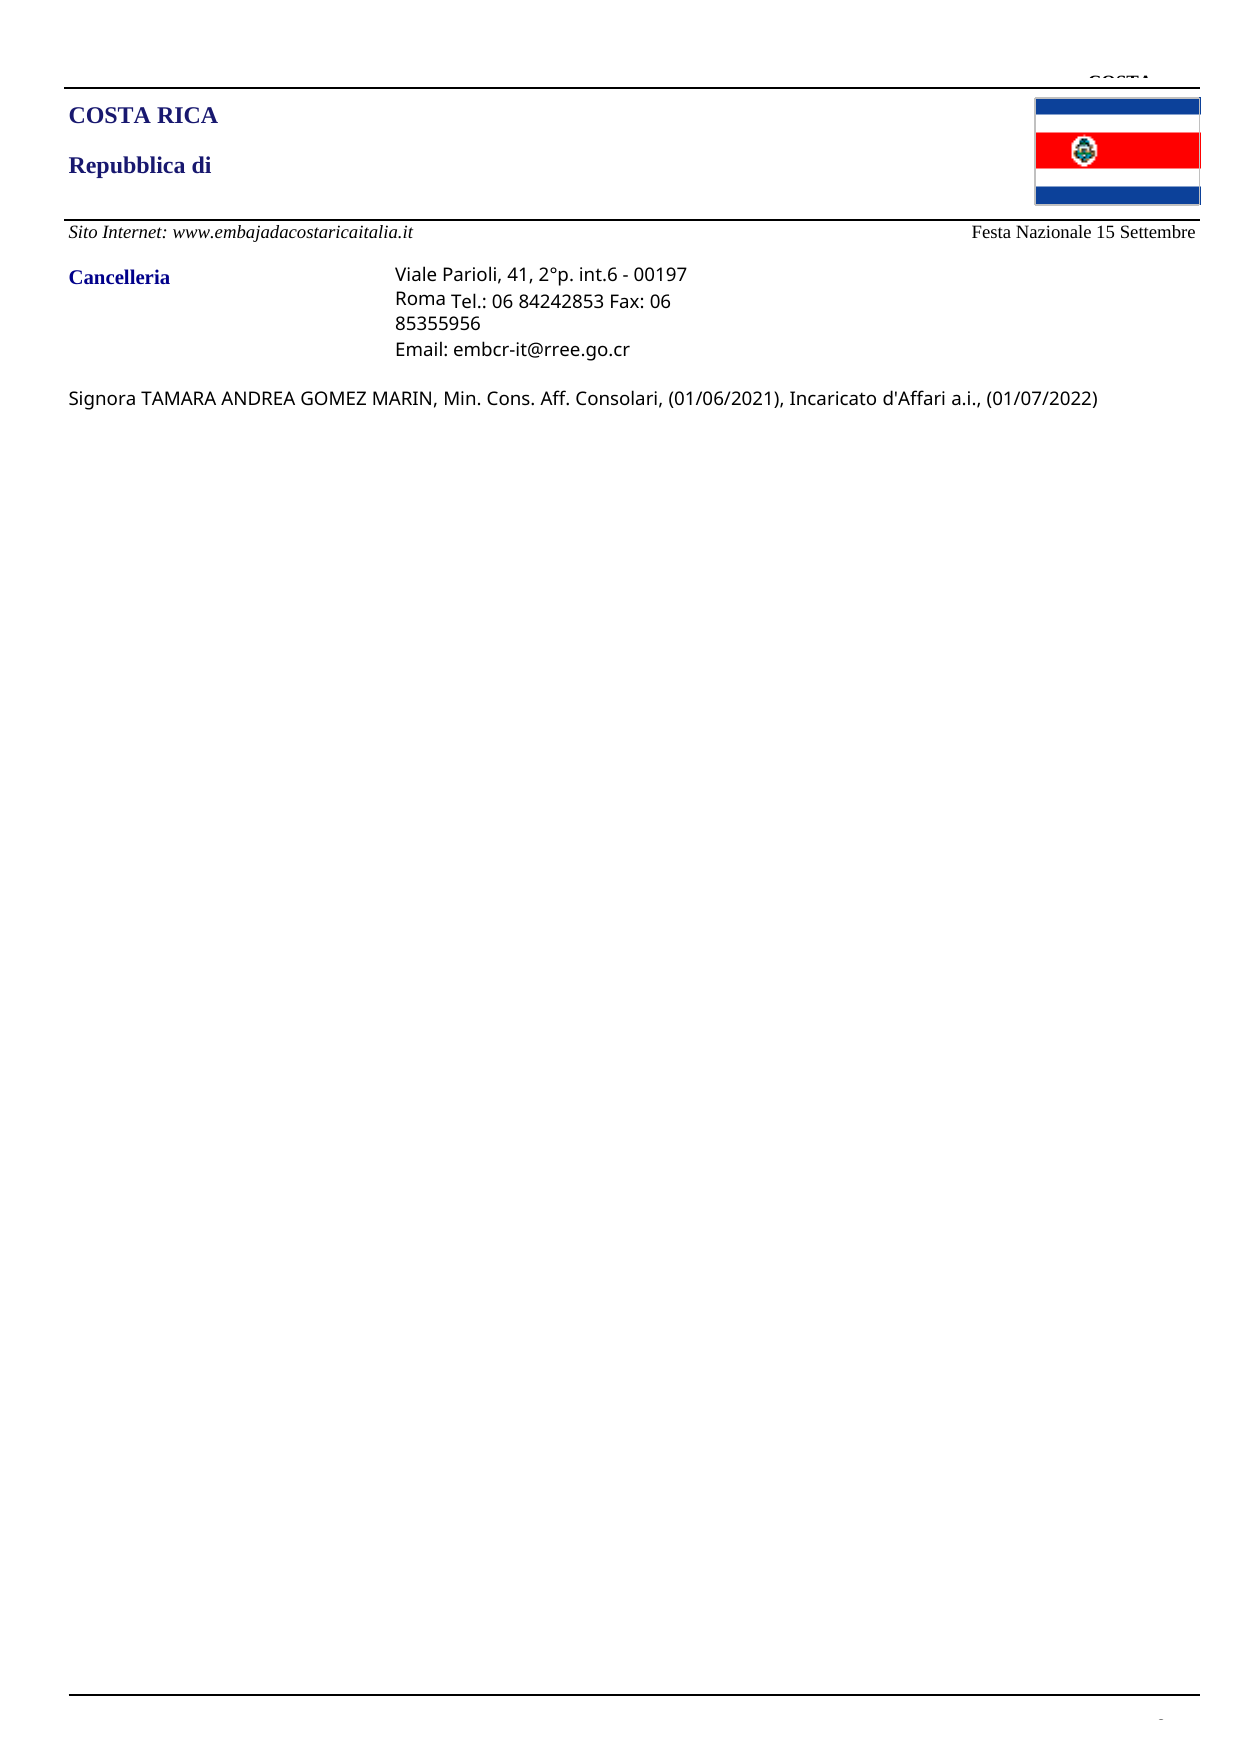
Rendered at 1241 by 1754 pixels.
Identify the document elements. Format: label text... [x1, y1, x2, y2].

picture [1036, 129, 1199, 151]
text Sito Internet: www.embajadacostaricaitalia.it Festa Nazionale 15 Settembre [68, 215, 1211, 242]
text Cancelleria Viale Parioli, 41, 2°p. int.6 - 00197 Roma Tel.: 06 84242853 Fax: 06 85355956 [68, 264, 734, 336]
picture [1036, 178, 1199, 204]
text Signora TAMARA ANDREA GOMEZ MARIN, Min. Cons. Aff. Consolari, (01/06/2021), Incaricato d'Affari a.i., (01/07/2022) [68, 385, 1211, 410]
text COSTA RICA [68, 101, 1211, 129]
text Email: embcr-it@rree.go.cr [395, 336, 1211, 361]
text Repubblica di [68, 151, 1211, 178]
